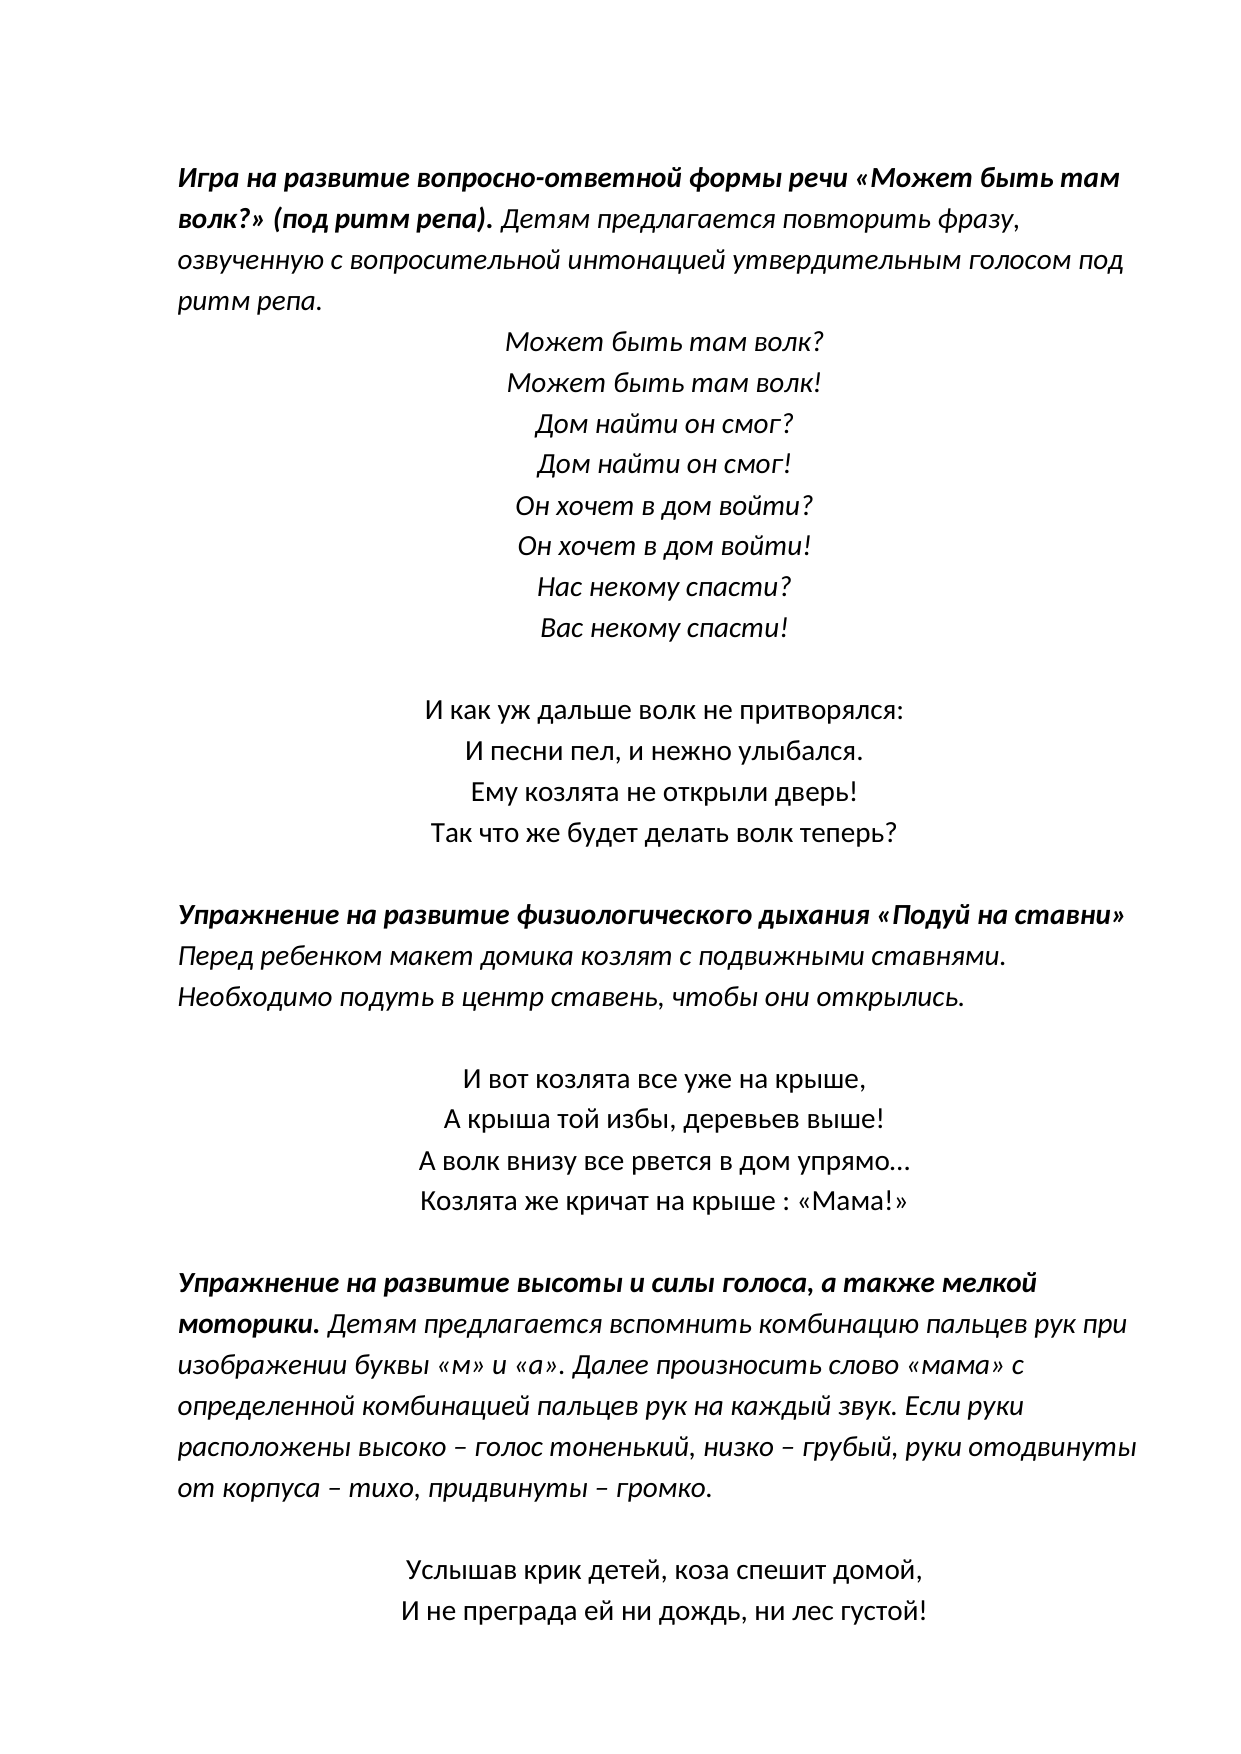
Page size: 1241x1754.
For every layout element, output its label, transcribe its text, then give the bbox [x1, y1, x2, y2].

text Услышав крик детей, коза спешит домой, [177, 1551, 1152, 1587]
text А волк внизу все рвется в дом упрямо… [177, 1142, 1152, 1177]
text Дом найти он смог! [177, 446, 1152, 481]
text Так что же будет делать волк теперь? [177, 814, 1152, 850]
text Может быть там волк! [177, 364, 1152, 399]
text Нас некому спасти? [177, 568, 1152, 604]
text Он хочет в дом войти! [177, 527, 1152, 563]
text Ему козлята не открыли дверь! [177, 773, 1152, 809]
text И не преграда ей ни дождь, ни лес густой! [177, 1592, 1152, 1627]
text И вот козлята все уже на крыше, [177, 1060, 1152, 1095]
text Упражнение на развитие высоты и силы голоса, а также мелкой моторики. Детям предлагается вспомнить комбинацию пальцев рук при изображении буквы «м» и «а». Далее произносить слово «мама» с определенной комбинацией пальцев рук на каждый звук. Если руки расположены высоко – голос тоненький, низко – грубый, руки отодвинуты от корпуса – тихо, придвинуты – громко. [177, 1264, 1152, 1505]
text Козлята же кричат на крыше : «Мама!» [177, 1182, 1152, 1218]
text Он хочет в дом войти? [177, 487, 1152, 522]
text Упражнение на развитие физиологического дыхания «Подуй на ставни» Перед ребенком макет домика козлят с подвижными ставнями. Необходимо подуть в центр ставень, чтобы они открылись. [177, 896, 1152, 1013]
text Игра на развитие вопросно-ответной формы речи «Может быть там волк?» (под ритм репа). Детям предлагается повторить фразу, озвученную с вопросительной интонацией утвердительным голосом под ритм репа. [177, 159, 1152, 317]
text Дом найти он смог? [177, 405, 1152, 440]
text И песни пел, и нежно улыбался. [177, 732, 1152, 768]
text И как уж дальше волк не притворялся: [177, 691, 1152, 727]
text Вас некому спасти! [177, 609, 1152, 645]
text А крыша той избы, деревьев выше! [177, 1101, 1152, 1136]
text Может быть там волк? [177, 323, 1152, 358]
